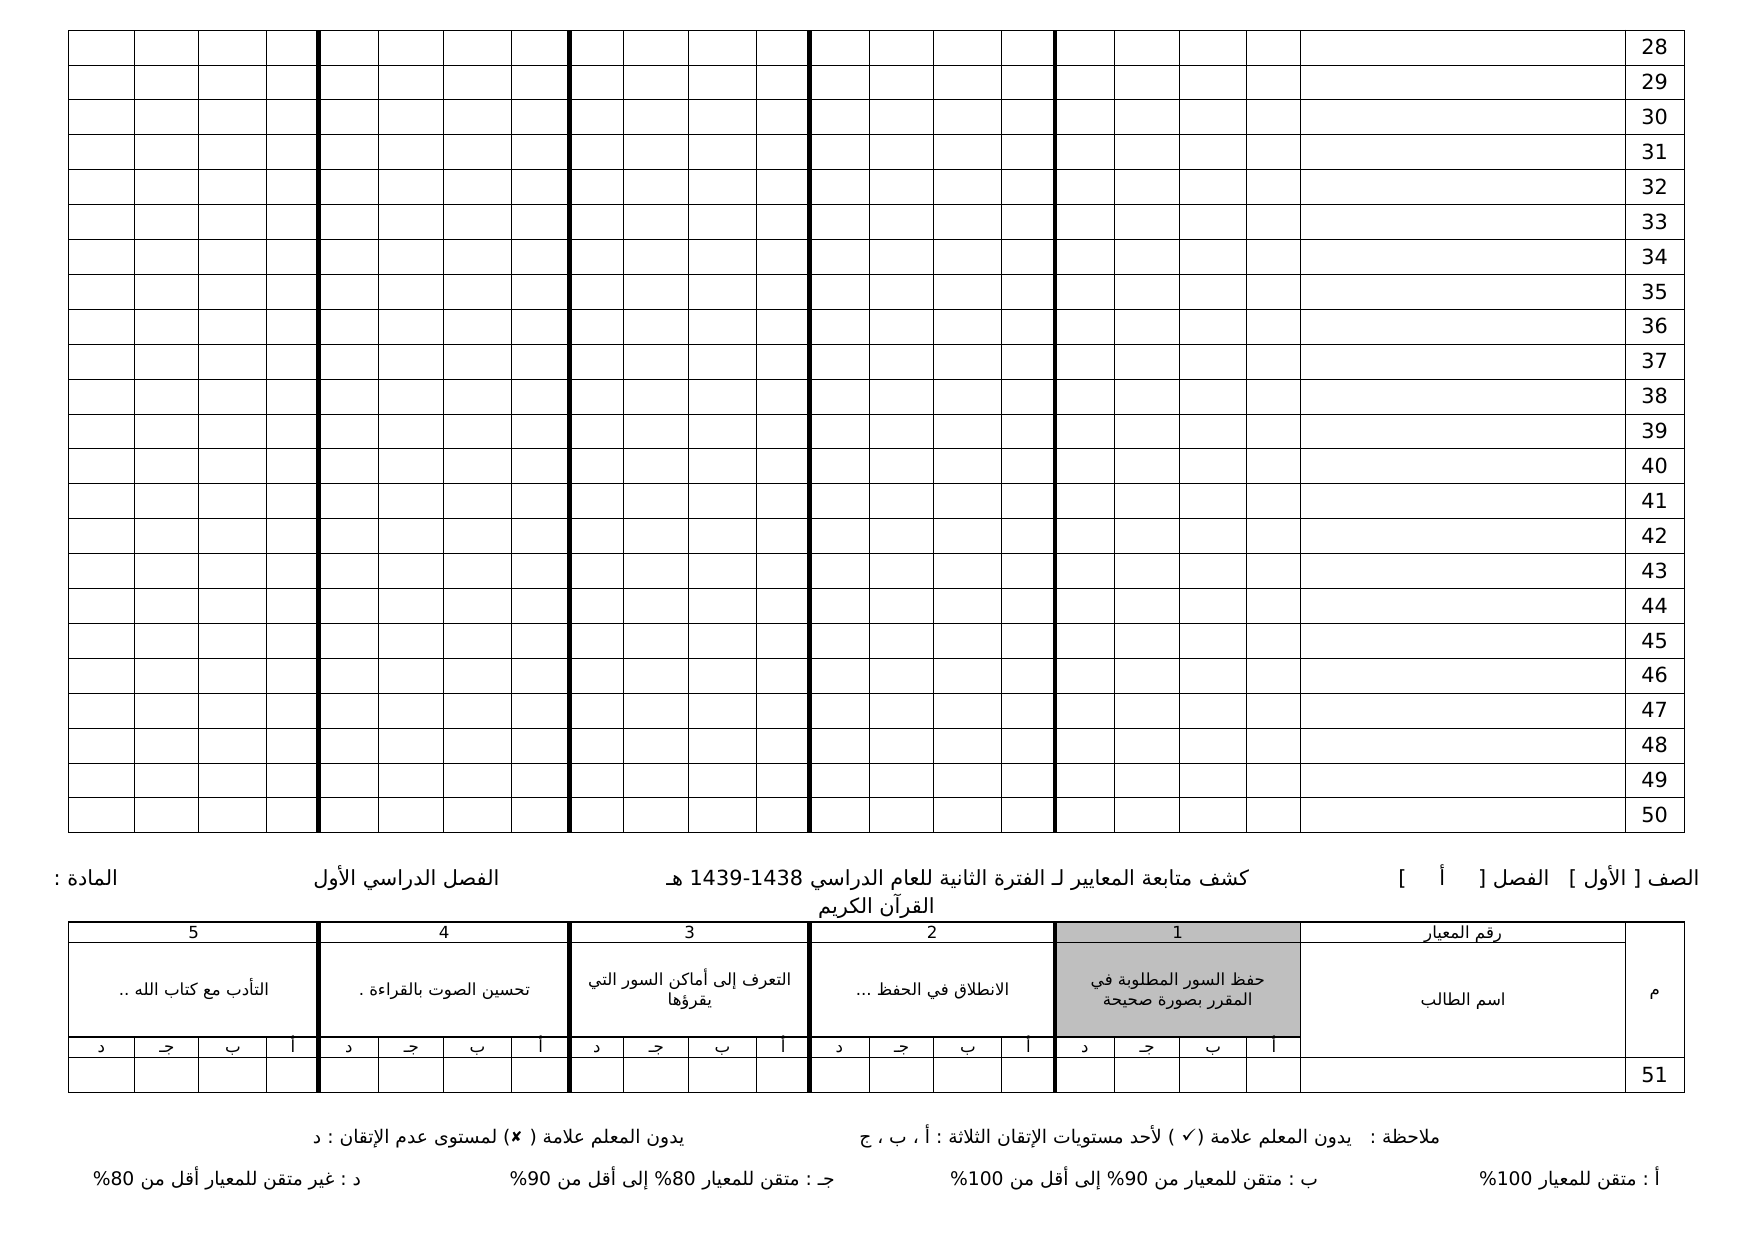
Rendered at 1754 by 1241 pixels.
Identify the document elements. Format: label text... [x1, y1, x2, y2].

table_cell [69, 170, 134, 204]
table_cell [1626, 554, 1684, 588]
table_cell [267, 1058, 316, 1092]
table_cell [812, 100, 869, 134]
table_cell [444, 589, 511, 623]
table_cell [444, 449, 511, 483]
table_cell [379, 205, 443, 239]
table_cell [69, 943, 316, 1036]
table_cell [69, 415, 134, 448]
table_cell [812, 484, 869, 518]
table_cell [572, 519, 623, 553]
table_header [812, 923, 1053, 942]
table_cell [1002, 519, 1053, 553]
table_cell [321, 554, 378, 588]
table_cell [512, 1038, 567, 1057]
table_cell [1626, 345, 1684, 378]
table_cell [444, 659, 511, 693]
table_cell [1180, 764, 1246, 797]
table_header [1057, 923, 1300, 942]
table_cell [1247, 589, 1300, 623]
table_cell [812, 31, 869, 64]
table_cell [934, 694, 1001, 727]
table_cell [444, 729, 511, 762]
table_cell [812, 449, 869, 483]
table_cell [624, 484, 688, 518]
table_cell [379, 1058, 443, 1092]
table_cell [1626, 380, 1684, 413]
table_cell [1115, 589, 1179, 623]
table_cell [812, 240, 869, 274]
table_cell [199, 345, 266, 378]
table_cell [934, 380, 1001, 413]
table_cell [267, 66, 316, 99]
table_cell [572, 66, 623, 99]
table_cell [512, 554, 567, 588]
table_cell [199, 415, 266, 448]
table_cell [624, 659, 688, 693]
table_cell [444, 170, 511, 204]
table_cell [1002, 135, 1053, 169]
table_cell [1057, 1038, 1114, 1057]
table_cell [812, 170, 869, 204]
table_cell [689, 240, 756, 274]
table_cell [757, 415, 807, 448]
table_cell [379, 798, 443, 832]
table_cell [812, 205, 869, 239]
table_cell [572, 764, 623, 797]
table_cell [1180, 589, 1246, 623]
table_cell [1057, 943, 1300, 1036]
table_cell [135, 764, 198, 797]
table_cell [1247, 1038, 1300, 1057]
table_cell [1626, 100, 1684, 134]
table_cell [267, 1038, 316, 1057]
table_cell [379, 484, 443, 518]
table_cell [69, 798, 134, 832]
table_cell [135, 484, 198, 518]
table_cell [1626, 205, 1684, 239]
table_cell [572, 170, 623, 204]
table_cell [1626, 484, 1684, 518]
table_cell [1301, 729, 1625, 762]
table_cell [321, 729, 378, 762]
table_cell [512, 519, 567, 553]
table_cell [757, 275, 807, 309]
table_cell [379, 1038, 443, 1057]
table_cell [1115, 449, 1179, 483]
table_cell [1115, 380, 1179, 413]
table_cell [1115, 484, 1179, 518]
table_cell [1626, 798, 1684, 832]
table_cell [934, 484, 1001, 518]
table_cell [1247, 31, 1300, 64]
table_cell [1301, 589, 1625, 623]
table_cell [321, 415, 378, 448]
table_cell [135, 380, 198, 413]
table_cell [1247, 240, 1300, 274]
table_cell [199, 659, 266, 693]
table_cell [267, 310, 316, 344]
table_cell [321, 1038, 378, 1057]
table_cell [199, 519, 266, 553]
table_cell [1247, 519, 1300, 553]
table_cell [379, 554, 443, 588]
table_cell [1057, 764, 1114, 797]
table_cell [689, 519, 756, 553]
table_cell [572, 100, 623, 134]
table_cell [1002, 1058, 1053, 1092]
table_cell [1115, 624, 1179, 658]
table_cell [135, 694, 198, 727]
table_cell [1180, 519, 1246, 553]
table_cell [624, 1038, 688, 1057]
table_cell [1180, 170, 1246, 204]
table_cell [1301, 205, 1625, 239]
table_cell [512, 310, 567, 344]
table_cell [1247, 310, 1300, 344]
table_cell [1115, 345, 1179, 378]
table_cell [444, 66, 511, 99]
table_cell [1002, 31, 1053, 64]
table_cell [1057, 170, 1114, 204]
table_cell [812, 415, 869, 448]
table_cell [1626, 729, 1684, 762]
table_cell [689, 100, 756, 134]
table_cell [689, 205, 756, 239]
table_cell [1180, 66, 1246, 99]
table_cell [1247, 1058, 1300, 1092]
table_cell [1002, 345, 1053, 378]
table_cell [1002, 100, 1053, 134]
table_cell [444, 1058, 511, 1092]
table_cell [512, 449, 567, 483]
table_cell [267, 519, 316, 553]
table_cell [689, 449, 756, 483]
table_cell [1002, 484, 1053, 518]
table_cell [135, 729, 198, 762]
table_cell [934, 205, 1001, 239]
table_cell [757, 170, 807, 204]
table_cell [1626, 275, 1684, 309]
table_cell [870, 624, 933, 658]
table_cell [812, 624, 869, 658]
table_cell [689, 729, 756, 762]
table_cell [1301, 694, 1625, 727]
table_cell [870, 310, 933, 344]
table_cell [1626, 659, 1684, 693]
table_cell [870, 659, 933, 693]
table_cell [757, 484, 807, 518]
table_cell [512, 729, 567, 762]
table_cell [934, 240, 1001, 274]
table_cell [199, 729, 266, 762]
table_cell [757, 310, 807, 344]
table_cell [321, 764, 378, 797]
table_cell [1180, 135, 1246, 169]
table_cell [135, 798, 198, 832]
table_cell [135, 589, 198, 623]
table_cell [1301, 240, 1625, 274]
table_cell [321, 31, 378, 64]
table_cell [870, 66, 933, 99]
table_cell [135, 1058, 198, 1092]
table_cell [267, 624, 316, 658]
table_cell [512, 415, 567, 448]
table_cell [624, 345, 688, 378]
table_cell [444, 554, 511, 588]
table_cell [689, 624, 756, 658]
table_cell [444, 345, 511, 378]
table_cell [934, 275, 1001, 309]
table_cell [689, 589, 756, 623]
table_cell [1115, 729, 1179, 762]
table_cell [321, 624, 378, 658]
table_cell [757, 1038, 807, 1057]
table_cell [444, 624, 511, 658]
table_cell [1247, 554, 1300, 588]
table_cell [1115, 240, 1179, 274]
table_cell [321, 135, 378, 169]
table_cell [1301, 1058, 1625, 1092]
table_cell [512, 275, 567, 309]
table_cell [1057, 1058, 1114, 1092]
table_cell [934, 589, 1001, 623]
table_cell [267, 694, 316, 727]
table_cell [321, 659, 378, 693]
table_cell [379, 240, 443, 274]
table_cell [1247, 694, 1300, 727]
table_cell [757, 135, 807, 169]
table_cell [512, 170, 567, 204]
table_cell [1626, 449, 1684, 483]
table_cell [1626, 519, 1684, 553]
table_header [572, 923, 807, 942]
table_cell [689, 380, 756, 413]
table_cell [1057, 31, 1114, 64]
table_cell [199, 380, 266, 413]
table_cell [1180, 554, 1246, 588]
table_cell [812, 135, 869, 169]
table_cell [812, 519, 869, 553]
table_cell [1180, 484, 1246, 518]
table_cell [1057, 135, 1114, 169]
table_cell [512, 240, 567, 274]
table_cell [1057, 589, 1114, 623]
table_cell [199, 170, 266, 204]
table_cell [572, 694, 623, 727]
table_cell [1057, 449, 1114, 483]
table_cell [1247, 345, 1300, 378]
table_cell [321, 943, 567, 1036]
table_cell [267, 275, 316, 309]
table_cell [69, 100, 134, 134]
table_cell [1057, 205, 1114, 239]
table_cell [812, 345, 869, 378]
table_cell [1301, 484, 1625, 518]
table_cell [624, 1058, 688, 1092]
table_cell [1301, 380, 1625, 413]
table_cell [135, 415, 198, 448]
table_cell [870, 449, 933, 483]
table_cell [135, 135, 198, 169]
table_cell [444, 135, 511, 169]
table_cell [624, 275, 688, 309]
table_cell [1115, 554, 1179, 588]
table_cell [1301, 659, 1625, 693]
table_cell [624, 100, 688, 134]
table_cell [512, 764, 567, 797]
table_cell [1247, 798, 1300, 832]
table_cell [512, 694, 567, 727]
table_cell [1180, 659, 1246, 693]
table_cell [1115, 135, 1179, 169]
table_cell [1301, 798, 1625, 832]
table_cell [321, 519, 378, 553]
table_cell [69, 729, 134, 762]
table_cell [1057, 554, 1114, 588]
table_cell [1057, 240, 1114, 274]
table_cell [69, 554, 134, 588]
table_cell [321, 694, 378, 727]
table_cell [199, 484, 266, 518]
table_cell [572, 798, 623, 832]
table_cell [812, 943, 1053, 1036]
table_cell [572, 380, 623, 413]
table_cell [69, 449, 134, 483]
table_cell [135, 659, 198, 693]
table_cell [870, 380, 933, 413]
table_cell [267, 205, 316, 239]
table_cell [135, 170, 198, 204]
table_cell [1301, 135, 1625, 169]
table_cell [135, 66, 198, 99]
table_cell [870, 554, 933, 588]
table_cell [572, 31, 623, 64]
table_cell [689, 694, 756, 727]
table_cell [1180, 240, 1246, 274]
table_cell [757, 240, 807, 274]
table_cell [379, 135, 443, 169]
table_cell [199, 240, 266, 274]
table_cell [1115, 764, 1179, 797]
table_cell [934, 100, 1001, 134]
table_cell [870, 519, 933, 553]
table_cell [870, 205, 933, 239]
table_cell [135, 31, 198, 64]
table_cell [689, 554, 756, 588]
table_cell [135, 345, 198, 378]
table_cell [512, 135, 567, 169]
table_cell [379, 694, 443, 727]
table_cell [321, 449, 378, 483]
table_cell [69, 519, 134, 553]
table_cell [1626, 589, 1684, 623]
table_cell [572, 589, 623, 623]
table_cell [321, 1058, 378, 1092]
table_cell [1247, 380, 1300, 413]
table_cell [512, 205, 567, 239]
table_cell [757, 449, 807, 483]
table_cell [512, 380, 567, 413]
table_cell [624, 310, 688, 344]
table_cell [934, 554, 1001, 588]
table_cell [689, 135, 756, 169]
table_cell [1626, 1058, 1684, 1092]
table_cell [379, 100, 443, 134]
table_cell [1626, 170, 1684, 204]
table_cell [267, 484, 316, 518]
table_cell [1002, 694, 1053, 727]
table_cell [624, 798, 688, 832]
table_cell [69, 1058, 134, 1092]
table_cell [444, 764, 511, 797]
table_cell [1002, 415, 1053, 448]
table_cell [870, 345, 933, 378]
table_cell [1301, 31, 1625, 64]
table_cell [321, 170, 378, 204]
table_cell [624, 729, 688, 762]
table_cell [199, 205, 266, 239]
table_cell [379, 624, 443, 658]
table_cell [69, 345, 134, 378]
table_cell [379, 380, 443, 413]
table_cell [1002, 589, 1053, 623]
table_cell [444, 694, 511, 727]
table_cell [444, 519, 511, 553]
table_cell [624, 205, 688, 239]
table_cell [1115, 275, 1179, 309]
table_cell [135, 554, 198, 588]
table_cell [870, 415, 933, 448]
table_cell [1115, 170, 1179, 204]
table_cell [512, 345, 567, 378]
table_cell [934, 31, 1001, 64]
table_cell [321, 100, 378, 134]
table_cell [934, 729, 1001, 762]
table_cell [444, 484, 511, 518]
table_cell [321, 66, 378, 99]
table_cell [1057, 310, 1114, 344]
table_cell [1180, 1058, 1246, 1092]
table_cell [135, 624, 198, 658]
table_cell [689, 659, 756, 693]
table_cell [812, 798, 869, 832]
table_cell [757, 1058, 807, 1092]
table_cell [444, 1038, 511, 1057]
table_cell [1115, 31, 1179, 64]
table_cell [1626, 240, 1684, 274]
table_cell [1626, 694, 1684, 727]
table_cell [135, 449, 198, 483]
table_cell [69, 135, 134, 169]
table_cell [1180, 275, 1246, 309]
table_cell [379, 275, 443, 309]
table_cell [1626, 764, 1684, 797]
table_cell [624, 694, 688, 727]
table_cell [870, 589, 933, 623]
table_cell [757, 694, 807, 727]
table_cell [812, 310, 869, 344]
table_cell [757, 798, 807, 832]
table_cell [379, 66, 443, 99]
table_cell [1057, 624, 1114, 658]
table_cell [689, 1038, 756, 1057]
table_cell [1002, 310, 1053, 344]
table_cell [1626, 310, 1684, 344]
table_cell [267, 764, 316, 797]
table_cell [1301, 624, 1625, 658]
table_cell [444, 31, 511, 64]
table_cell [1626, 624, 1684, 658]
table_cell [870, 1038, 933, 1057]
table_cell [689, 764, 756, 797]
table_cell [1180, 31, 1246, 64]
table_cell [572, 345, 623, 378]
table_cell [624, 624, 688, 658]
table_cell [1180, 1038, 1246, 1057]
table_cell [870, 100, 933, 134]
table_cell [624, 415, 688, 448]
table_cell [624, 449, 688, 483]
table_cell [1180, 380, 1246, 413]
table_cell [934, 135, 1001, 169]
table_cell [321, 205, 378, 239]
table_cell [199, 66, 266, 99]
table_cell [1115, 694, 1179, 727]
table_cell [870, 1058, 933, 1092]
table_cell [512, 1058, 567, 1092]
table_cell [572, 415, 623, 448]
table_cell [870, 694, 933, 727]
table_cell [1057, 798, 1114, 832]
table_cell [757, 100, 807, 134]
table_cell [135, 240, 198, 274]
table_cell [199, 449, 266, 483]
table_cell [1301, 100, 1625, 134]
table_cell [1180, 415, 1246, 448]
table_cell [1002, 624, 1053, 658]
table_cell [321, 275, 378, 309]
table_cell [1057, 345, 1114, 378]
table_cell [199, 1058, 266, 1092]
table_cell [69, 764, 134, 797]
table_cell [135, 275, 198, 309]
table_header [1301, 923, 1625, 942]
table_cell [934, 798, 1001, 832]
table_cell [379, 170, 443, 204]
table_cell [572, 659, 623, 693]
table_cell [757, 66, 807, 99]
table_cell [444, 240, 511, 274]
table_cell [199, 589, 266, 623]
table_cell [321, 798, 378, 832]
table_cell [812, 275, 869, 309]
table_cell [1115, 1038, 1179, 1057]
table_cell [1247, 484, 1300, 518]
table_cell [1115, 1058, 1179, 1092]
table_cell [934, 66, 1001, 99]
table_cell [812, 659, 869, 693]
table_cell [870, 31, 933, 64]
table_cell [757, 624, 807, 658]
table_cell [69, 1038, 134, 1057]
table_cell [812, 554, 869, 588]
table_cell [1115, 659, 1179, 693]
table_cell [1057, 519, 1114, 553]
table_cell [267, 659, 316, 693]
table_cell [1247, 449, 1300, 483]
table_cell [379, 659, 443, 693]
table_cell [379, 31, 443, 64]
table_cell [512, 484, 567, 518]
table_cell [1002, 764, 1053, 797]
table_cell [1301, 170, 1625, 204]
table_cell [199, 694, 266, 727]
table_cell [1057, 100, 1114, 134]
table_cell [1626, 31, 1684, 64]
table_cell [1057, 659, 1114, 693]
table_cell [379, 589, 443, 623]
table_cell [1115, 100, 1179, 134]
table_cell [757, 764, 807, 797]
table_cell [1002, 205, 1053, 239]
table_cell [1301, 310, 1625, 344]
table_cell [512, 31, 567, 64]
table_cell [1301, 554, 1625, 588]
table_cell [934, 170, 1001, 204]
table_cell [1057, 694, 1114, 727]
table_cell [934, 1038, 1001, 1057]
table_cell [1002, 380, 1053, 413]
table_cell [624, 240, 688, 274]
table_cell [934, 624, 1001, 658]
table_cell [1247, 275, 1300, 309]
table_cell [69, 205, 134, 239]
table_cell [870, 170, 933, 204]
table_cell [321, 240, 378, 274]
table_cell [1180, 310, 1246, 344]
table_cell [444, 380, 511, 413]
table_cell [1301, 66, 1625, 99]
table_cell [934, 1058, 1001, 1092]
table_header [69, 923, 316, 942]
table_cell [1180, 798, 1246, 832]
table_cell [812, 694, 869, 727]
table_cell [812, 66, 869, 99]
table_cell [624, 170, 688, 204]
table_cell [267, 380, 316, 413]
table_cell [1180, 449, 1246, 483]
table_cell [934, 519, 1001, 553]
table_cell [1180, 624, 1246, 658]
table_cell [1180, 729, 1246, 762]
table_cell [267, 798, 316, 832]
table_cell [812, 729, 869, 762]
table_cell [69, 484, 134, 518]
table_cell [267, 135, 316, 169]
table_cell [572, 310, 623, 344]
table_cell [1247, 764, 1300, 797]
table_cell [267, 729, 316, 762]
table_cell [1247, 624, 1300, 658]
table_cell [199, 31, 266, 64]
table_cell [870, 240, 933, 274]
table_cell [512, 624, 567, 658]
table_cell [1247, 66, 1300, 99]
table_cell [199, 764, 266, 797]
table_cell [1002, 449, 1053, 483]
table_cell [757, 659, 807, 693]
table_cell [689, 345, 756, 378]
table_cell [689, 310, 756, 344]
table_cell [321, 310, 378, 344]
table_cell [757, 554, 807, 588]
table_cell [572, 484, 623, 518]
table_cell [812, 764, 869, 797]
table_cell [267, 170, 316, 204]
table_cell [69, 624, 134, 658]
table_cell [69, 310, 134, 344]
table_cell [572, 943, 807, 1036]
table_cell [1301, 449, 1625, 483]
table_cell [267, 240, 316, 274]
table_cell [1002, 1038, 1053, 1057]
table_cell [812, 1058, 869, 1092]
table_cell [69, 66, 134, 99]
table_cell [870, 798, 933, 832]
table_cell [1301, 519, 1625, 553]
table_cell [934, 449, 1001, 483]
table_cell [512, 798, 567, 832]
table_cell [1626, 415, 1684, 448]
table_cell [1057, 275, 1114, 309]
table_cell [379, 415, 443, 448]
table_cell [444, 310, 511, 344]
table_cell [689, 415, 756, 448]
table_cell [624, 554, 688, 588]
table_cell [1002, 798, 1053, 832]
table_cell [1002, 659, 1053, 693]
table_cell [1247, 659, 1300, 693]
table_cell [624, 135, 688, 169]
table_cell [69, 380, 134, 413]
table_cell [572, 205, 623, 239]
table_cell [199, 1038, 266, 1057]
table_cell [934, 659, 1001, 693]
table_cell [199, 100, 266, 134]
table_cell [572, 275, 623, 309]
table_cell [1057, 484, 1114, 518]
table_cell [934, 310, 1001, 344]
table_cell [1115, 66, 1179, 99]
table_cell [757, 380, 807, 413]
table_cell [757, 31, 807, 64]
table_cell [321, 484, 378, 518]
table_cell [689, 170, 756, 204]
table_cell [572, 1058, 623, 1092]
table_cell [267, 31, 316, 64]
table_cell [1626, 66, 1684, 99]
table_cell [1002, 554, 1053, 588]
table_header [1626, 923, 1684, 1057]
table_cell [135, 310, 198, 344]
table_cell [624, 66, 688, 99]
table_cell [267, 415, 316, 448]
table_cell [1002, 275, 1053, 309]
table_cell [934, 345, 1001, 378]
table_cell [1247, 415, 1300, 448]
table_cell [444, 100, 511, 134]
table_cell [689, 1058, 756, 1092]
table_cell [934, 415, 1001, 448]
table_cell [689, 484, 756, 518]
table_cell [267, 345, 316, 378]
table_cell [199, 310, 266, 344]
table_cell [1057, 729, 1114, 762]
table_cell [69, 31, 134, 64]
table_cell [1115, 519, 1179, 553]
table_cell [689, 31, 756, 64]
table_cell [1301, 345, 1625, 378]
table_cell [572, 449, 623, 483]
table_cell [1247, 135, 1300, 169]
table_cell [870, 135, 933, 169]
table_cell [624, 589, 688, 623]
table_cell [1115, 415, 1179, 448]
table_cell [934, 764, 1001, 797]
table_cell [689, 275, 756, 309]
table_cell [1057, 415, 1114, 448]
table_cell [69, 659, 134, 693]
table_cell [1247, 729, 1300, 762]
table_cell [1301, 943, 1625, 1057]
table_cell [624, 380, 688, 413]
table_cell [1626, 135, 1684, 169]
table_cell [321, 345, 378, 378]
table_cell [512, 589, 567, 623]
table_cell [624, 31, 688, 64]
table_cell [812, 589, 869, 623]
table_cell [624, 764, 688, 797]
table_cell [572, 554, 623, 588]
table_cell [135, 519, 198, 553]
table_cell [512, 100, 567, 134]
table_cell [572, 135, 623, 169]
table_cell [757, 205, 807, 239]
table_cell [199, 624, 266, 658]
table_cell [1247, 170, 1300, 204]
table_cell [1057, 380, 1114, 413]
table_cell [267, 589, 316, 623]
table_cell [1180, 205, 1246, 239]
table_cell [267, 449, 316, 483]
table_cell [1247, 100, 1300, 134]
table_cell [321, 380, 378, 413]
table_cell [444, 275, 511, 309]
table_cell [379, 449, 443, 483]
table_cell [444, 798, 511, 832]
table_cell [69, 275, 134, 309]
text الصف [ الأول ] الفصل [ أ ] كشف متابعة المعايير لـ الفترة الثانية للعام الدراسي 1438-1439 هـ الفصل الدراسي الأول المادة : القرآن الكريم [25, 866, 1728, 918]
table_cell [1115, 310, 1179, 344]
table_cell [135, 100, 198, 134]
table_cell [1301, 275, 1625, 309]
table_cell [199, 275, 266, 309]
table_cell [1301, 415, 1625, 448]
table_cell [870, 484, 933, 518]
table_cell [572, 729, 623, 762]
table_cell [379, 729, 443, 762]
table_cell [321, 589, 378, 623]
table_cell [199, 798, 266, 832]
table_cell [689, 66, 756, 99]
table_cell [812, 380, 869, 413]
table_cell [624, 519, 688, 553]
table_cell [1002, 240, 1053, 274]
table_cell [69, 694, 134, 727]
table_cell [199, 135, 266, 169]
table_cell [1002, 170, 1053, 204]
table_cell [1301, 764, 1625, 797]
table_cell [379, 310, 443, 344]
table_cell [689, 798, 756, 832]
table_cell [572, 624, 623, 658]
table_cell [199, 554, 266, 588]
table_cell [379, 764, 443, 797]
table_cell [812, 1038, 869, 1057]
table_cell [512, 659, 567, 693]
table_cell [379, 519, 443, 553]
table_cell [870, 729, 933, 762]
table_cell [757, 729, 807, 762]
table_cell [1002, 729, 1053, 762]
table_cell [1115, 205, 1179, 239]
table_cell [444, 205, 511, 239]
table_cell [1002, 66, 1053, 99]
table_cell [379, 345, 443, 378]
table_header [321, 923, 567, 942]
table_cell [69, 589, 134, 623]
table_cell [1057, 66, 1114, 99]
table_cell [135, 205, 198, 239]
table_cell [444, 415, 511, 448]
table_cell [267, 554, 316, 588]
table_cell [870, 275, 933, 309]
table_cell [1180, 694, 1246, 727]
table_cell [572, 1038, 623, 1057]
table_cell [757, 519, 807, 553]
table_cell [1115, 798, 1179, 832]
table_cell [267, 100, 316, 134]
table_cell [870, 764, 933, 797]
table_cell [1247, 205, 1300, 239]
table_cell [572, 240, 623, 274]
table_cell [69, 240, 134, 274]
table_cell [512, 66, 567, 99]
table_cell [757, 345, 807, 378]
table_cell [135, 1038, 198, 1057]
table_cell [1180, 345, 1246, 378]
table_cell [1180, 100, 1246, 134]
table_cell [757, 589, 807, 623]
